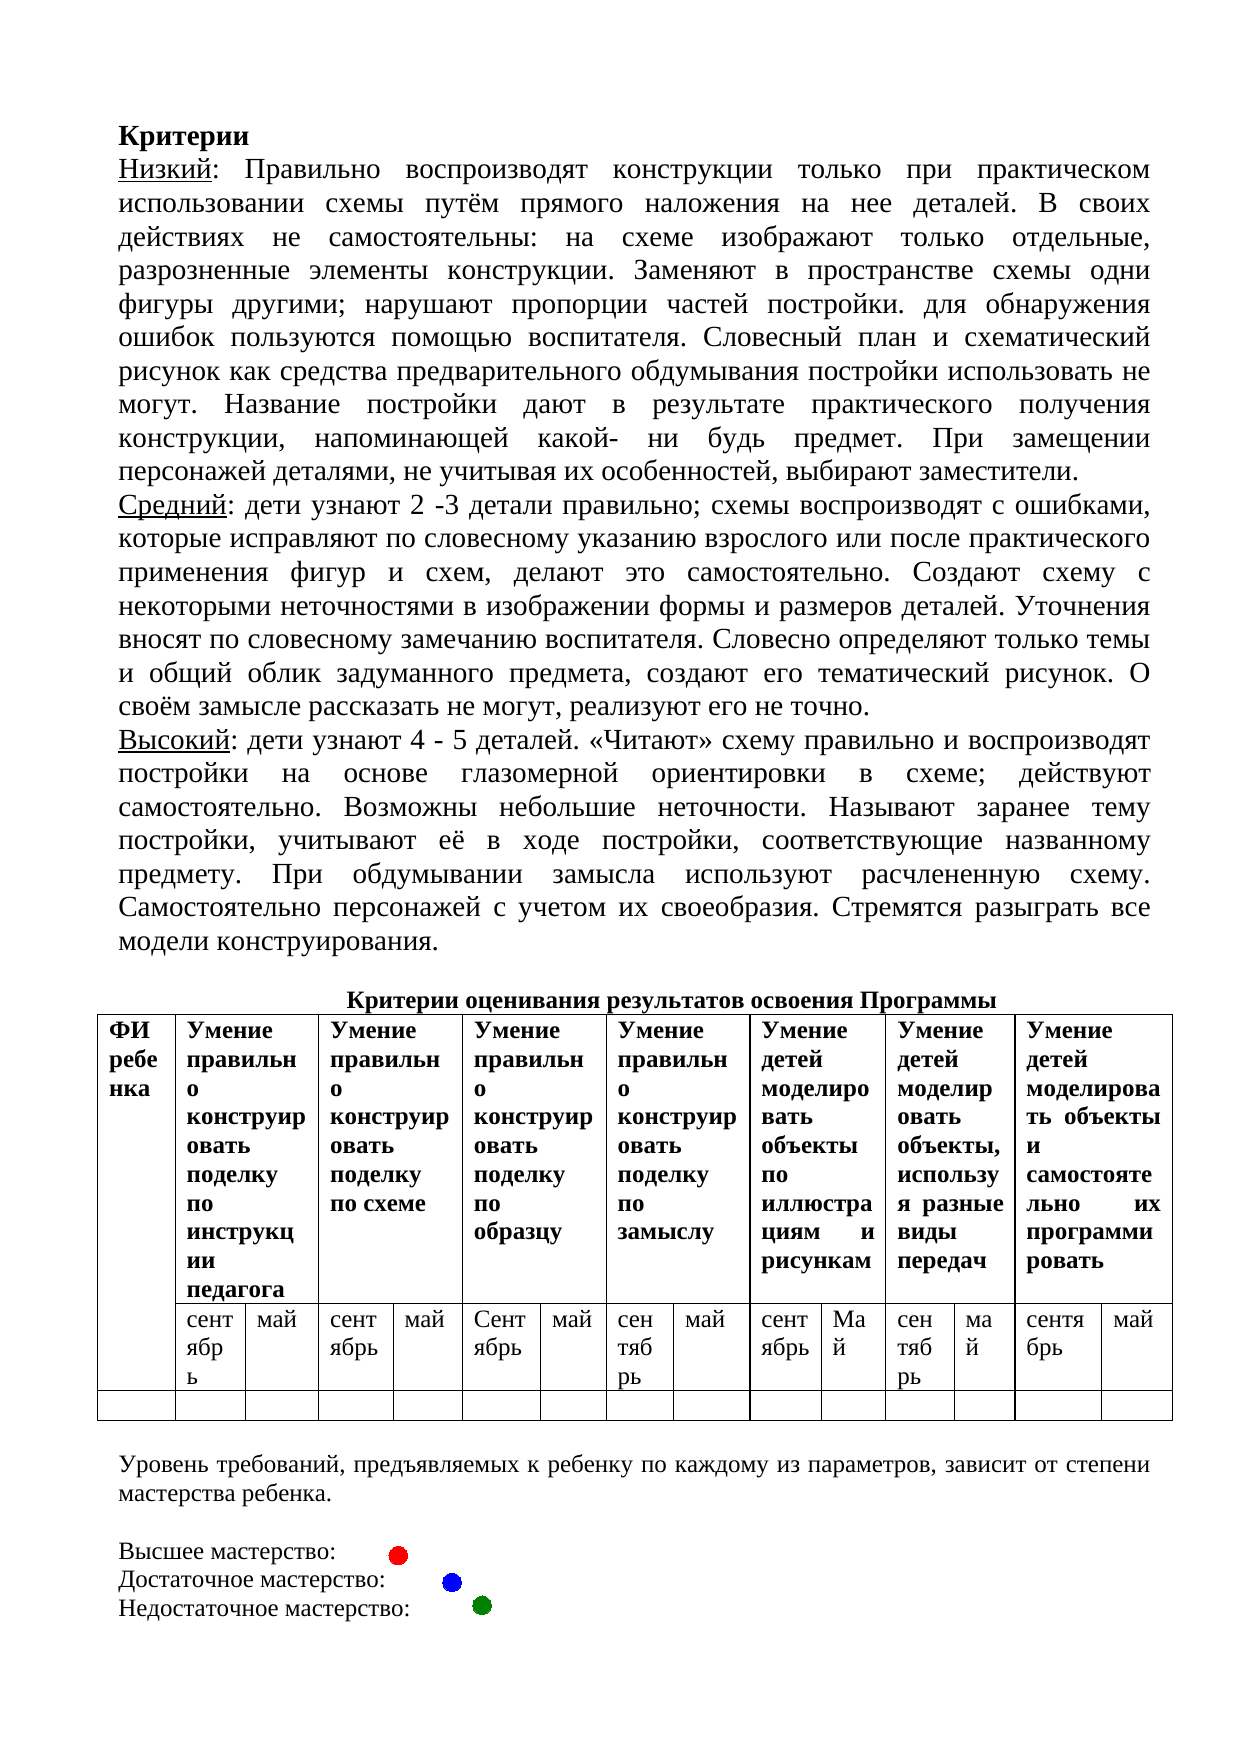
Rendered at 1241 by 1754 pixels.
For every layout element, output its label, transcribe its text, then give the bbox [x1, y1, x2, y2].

table_header Умение детей моделировать объекты по иллюстрациям и рисункам [751, 1015, 885, 1303]
table_header Умение правильно конструировать поделку по схеме [319, 1015, 462, 1303]
table_cell май [1102, 1304, 1172, 1390]
text Недостаточное мастерство: [118, 1593, 1152, 1622]
table_cell Май [822, 1304, 885, 1390]
table_cell сентябрь [751, 1304, 821, 1390]
table_cell [319, 1391, 393, 1420]
table_header Умение правильно конструировать поделку по замыслу [607, 1015, 749, 1303]
table_cell [674, 1391, 749, 1420]
table_cell [607, 1391, 673, 1420]
table_header Умение детей моделировать объекты и самостоятельно их программировать [1016, 1015, 1172, 1303]
table_cell [822, 1391, 885, 1420]
table_cell [886, 1391, 954, 1420]
table_cell сентябрь [319, 1304, 393, 1390]
table_cell май [246, 1304, 318, 1390]
table_header Умение правильно конструировать поделку по инструкции педагога [176, 1015, 318, 1303]
text Низкий: Правильно воспроизводят конструкции только при практическом использовании схемы путём прямого наложения на нее деталей. В своих действиях не самостоятельны: на схеме изображают только отдельные, разрозненные элементы конструкции. Заменяют в пространстве схемы одни фигуры другими; нарушают пропорции частей постройки. для обнаружения ошибок пользуются помощью воспитателя. Словесный план и схематический рисунок как средства предварительного обдумывания постройки использовать не могут. Название постройки дают в результате практического получения конструкции, напоминающей какой- ни будь предмет. При замещении персонажей деталями, не учитывая их особенностей, выбирают заместители. [118, 152, 1152, 487]
text Уровень требований, предъявляемых к ребенку по каждому из параметров, зависит от степени мастерства ребенка. [118, 1449, 1152, 1507]
table_cell [246, 1391, 318, 1420]
text Достаточное мастерство: [118, 1564, 1152, 1593]
table_header ФИ ребенка [98, 1015, 175, 1390]
table_cell [1102, 1391, 1172, 1420]
text Высшее мастерство: [118, 1536, 1152, 1564]
table_cell май [541, 1304, 606, 1390]
table_cell [98, 1391, 175, 1420]
text Высокий: дети узнают 4 - 5 деталей. «Читают» схему правильно и воспроизводят постройки на основе глазомерной ориентировки в схеме; действуют самостоятельно. Возможны небольшие неточности. Называют заранее тему постройки, учитывают её в ходе постройки, соответствующие названному предмету. При обдумывании замысла используют расчлененную схему. Самостоятельно персонажей с учетом их своеобразия. Стремятся разыграть все модели конструирования. [118, 722, 1152, 957]
table_cell сентябрь [176, 1304, 245, 1390]
table_cell [463, 1391, 540, 1420]
table_cell [751, 1391, 821, 1420]
table_cell [541, 1391, 606, 1420]
table_header Умение детей моделировать объекты, используя разные виды передач [886, 1015, 1014, 1303]
text Средний: дети узнают 2 -3 детали правильно; схемы воспроизводят с ошибками, которые исправляют по словесному указанию взрослого или после практического применения фигур и схем, делают это самостоятельно. Создают схему с некоторыми неточностями в изображении формы и размеров деталей. Уточнения вносят по словесному замечанию воспитателя. Словесно определяют только темы и общий облик задуманного предмета, создают его тематический рисунок. О своём замысле рассказать не могут, реализуют его не точно. [118, 487, 1152, 722]
table_cell сентябрь [886, 1304, 954, 1390]
table_cell Сентябрь [463, 1304, 540, 1390]
table_cell [394, 1391, 462, 1420]
text Критерии оценивания результатов освоения Программы [118, 985, 1152, 1014]
text Критерии [118, 118, 1152, 152]
table_cell май [674, 1304, 749, 1390]
table_header Умение правильно конструировать поделку по образцу [463, 1015, 606, 1303]
table_cell май [394, 1304, 462, 1390]
table_cell сентябрь [1016, 1304, 1101, 1390]
table_cell [955, 1391, 1014, 1420]
table_cell сентябрь [607, 1304, 673, 1390]
table_cell [1016, 1391, 1101, 1420]
table_cell май [955, 1304, 1014, 1390]
table_cell [176, 1391, 245, 1420]
